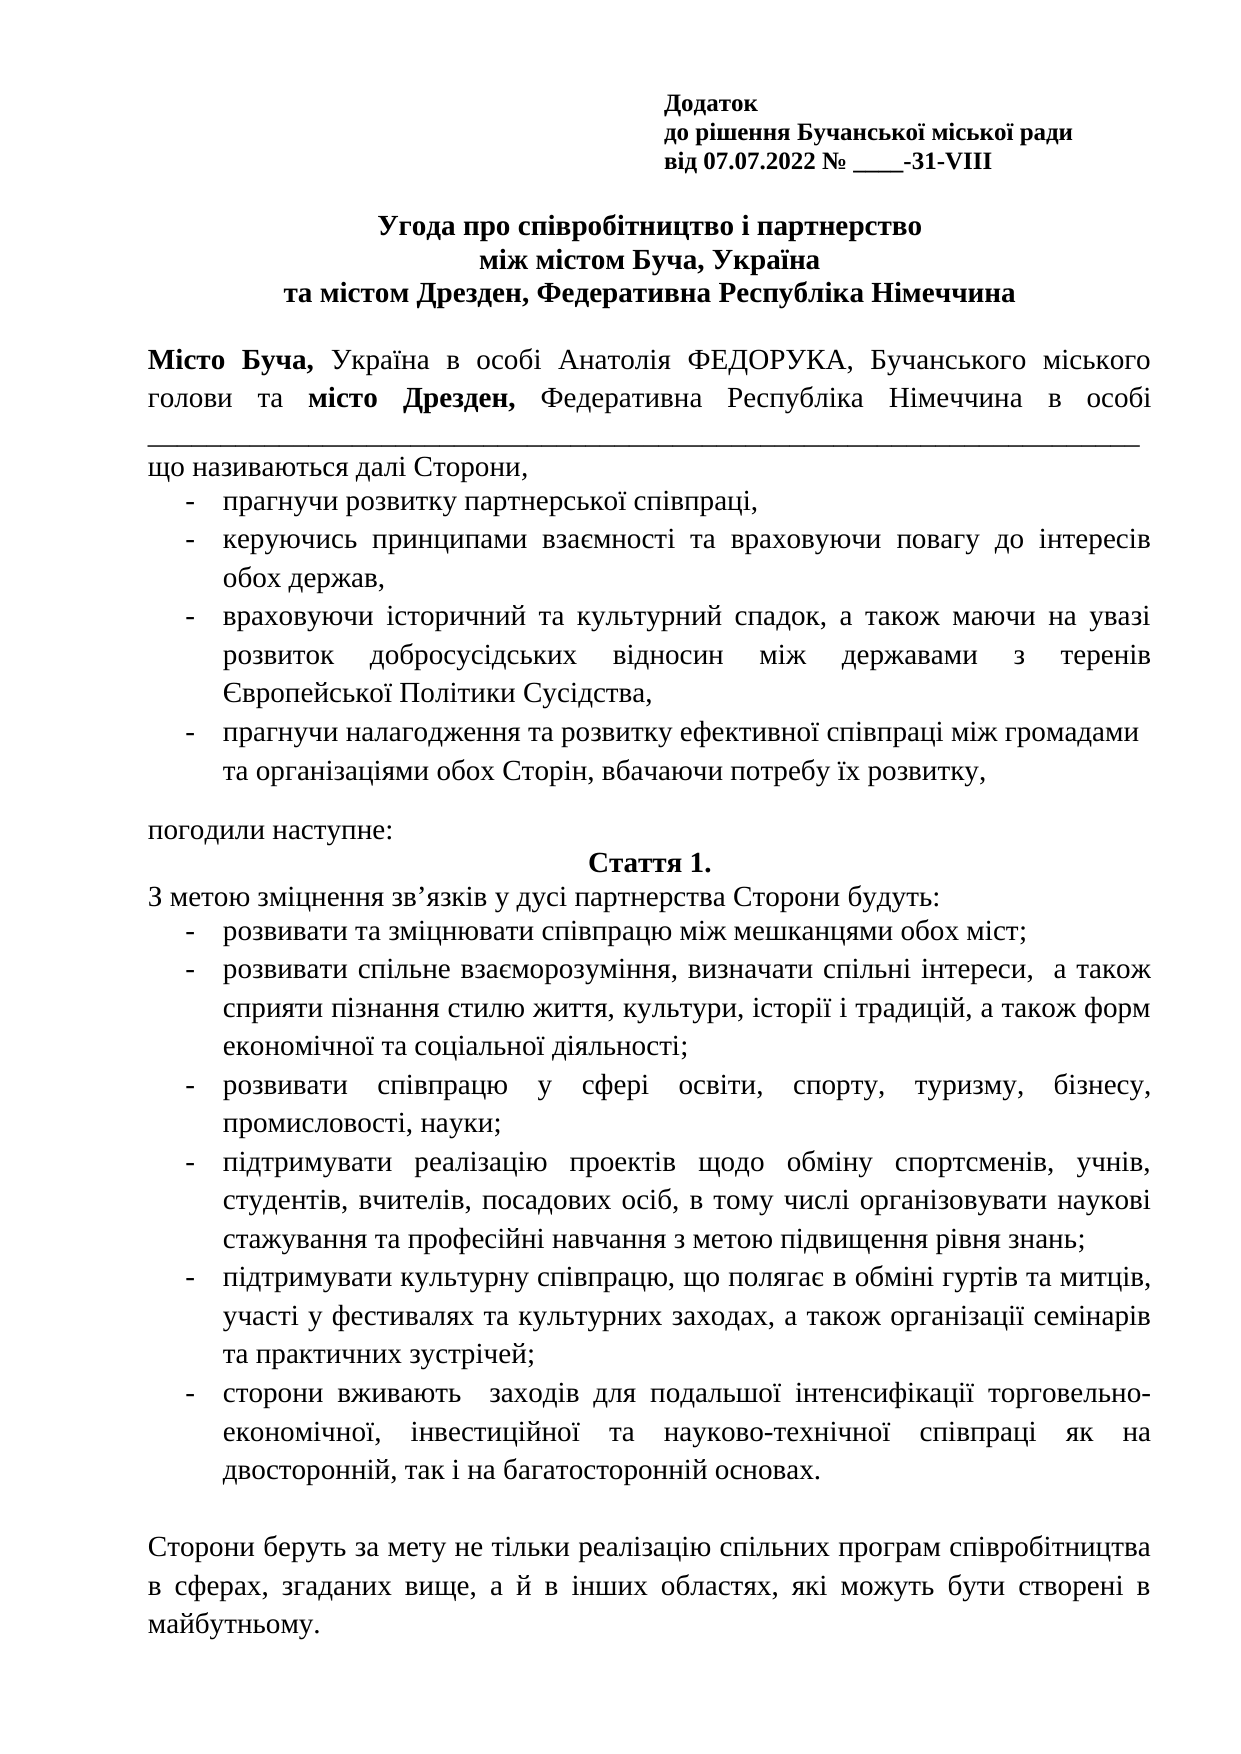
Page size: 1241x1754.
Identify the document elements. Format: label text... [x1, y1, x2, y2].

list підтримувати реалізацію проектів щодо обміну спортсменів, учнів, студентів, вчителів, посадових осіб, в тому числі організовувати наукові стажування та професійні навчання з метою підвищення рівня знань; [185, 1144, 1152, 1254]
list розвивати та зміцнювати співпрацю між мешканцями обох міст; [185, 913, 1152, 946]
list прагнучи налагодження та розвитку ефективної співпраці між громадами та організаціями обох Сторін, вбачаючи потребу їх розвитку, [185, 714, 1152, 786]
text та містом Дрезден, Федеративна Республіка Німеччина [148, 275, 1152, 309]
text Стаття 1. [148, 846, 1152, 879]
list враховуючи історичний та культурний спадок, а також маючи на увазі розвиток добросусідських відносин між державами з теренів Європейської Політики Сусідства, [185, 598, 1152, 709]
list прагнучи розвитку партнерської співпраці, [185, 483, 1152, 516]
text Угода про співробітництво і партнерство [148, 208, 1152, 242]
text З метою зміцнення зв’язків у дусі партнерства Сторони будуть: [148, 879, 1152, 913]
list підтримувати культурну співпрацю, що полягає в обміні гуртів та митців, участі у фестивалях та культурних заходах, а також організації семінарів та практичних зустрічей; [185, 1259, 1152, 1370]
text Додаток [148, 88, 1152, 117]
list розвивати співпрацю у сфері освіти, спорту, туризму, бізнесу, промисловості, науки; [185, 1067, 1152, 1139]
list Сторони беруть за мету не тільки реалізацію спільних програм співробітництва в сферах, згаданих вище, а й в інших областях, які можуть бути створені в майбутньому. [148, 1529, 1152, 1640]
text погодили наступне: [148, 812, 1152, 846]
list розвивати спільне взаєморозуміння, визначати спільні інтереси, а також сприяти пізнання стилю життя, культури, історії і традицій, а також форм економічної та соціальної діяльності; [185, 951, 1152, 1062]
list сторони вживають заходів для подальшої інтенсифікації торговельно-економічної, інвестиційної та науково-технічної співпраці як на двосторонній, так і на багатосторонній основах. [185, 1375, 1152, 1486]
text від 07.07.2022 № ____-31-VIII [148, 146, 1152, 175]
text що називаються далі Сторони, [148, 449, 1152, 483]
text між містом Буча, Україна [148, 242, 1152, 275]
text Місто Буча, Україна в особі Анатолія ФЕДОРУКА, Бучанського міського голови та місто Дрезден, Федеративна Республіка Німеччина в особі ____________________________________________________________________ [148, 342, 1152, 449]
list керуючись принципами взаємності та враховуючи повагу до інтересів обох держав, [185, 521, 1152, 593]
text до рішення Бучанської міської ради [148, 117, 1152, 146]
